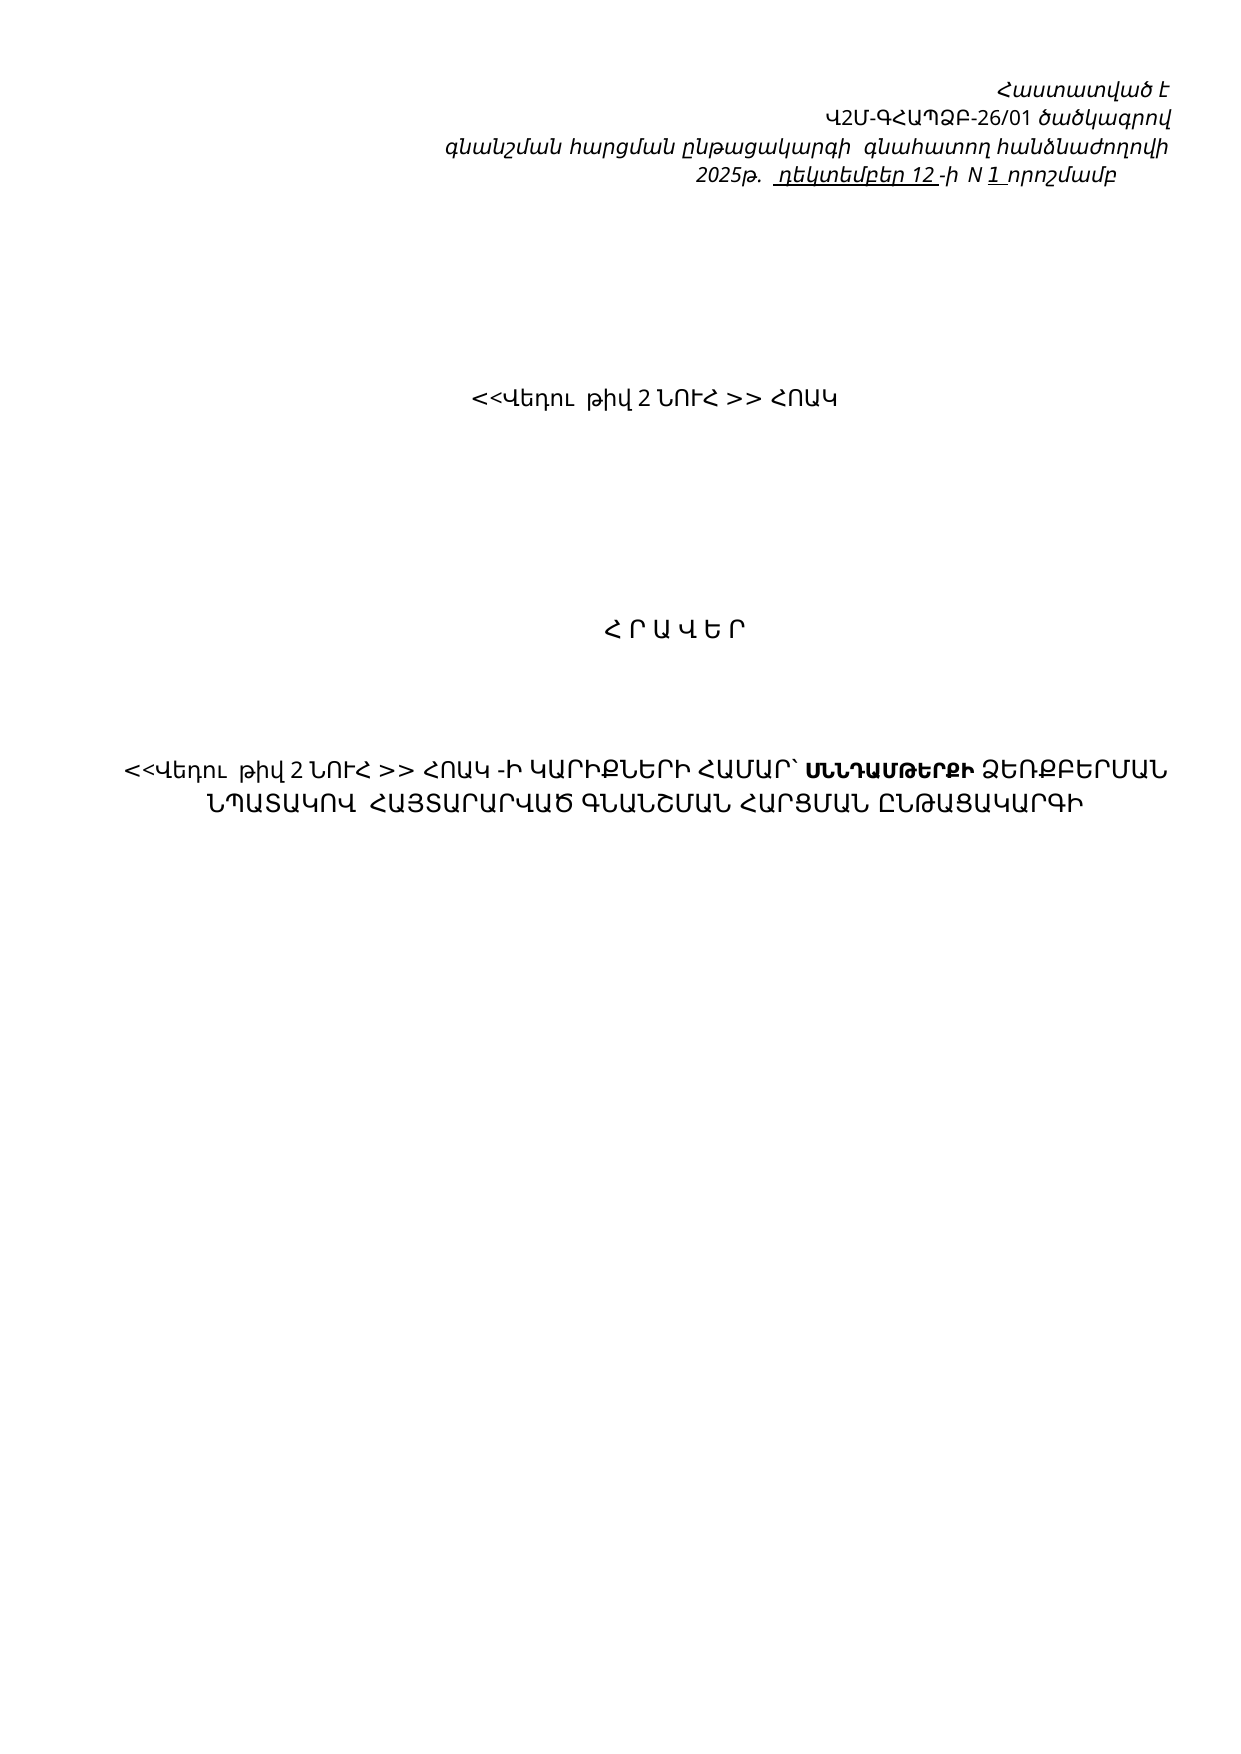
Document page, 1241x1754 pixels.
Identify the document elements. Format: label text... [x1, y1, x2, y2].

text Հ Ր Ա Վ Ե Ր [118, 612, 1172, 646]
text Հաստատված է [118, 75, 1171, 103]
text Վ2Մ-ԳՀԱՊՁԲ-26/01 ծածկագրով [118, 103, 1171, 132]
text <<Վեդու թիվ 2 ՆՈՒՀ >> ՀՈԱԿ -Ի ԿԱՐԻՔՆԵՐԻ ՀԱՄԱՐ` ՍՆՆԴԱՄԹԵՐՔԻ ՁԵՌՔԲԵՐՄԱՆ ՆՊԱՏԱԿՈՎ ՀԱՅՏԱՐԱՐՎԱԾ ԳՆԱՆՇՄԱՆ ՀԱՐՑՄԱՆ ԸՆԹԱՑԱԿԱՐԳԻ [118, 752, 1172, 820]
text գնանշման հարցման ընթացակարգի գնահատող հանձնաժողովի [118, 132, 1171, 160]
text 2025թ. դեկտեմբեր 12 -ի N 1 որոշմամբ [118, 160, 1172, 189]
text <<Վեդու թիվ 2 ՆՈՒՀ >> ՀՈԱԿ [118, 382, 1172, 413]
